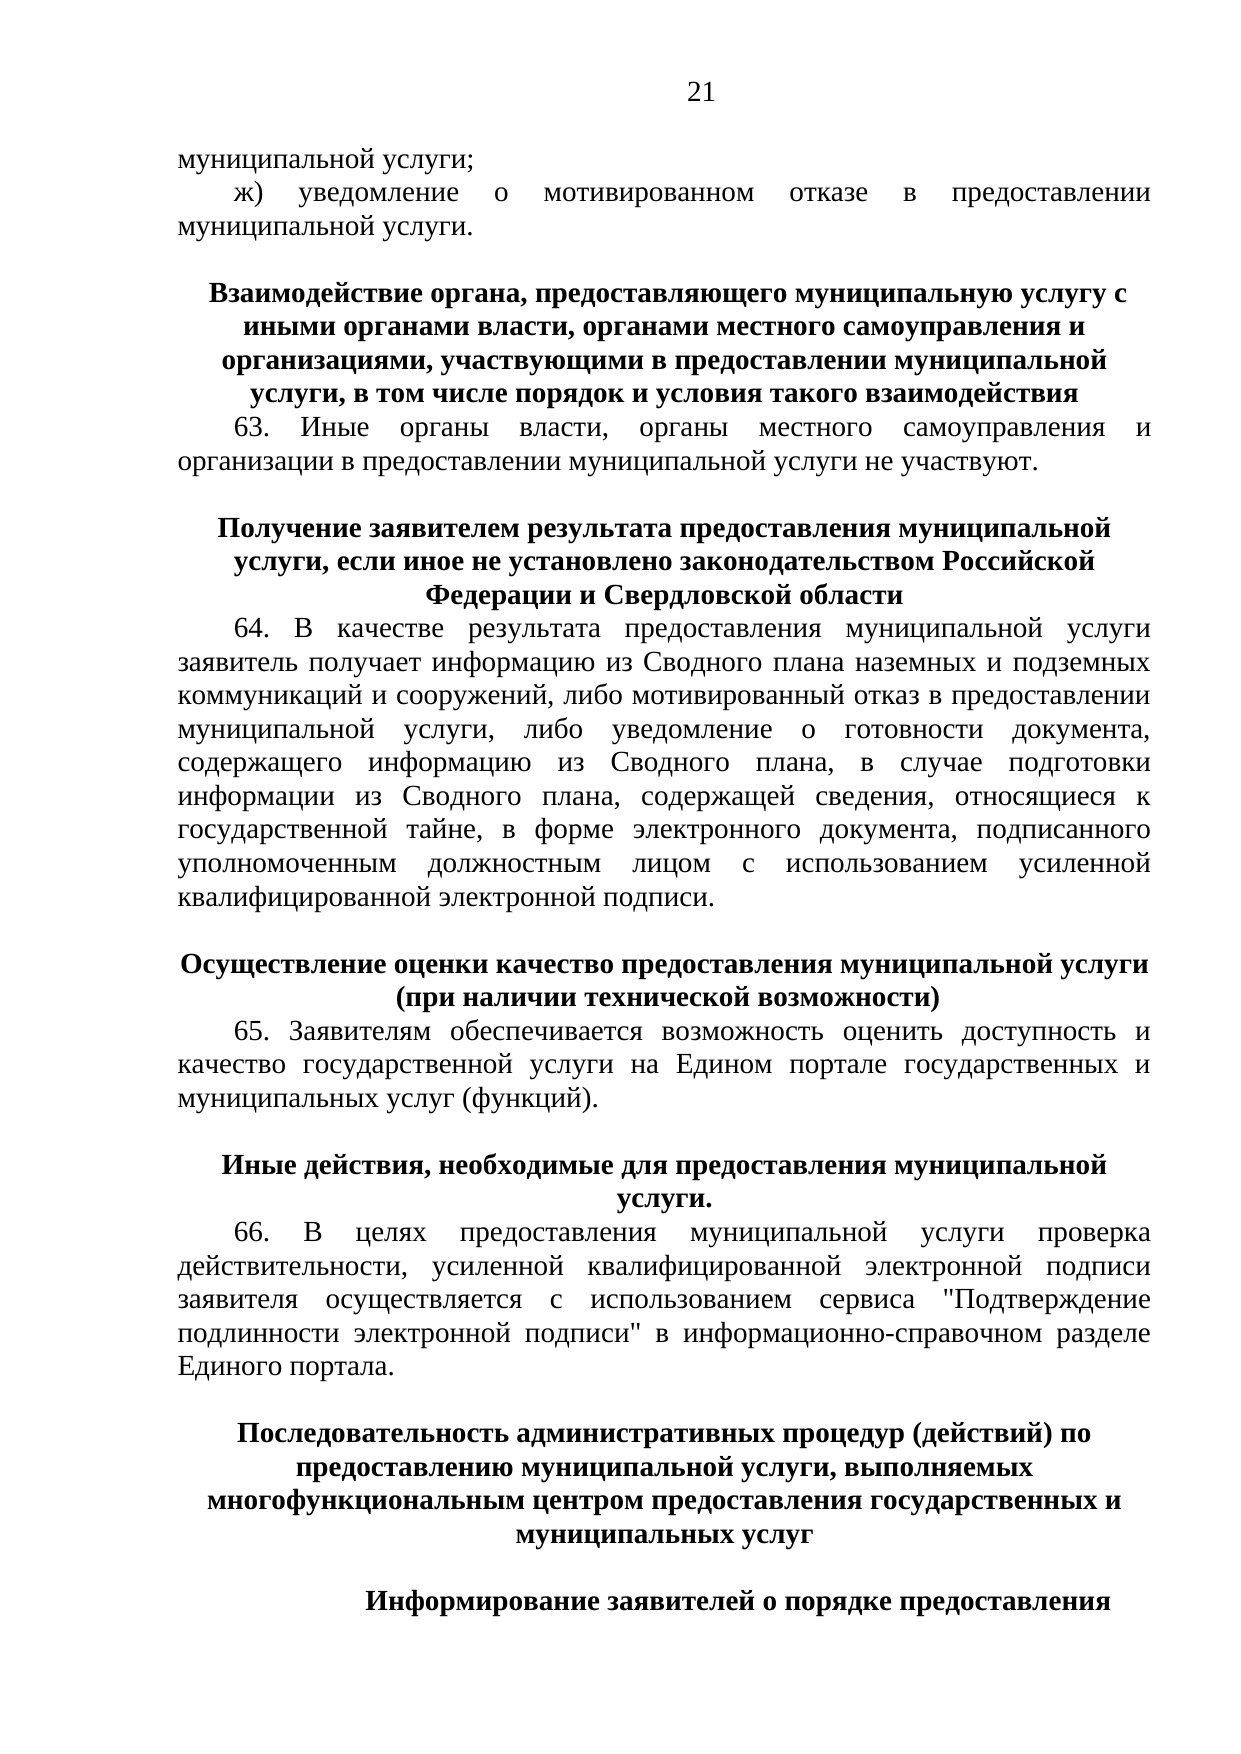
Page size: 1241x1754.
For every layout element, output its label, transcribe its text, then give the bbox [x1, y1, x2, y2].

text Получение заявителем результата предоставления муниципальной услуги, если иное не установлено законодательством Российской Федерации и Свердловской области [177, 510, 1152, 610]
text 63. Иные органы власти, органы местного самоуправления и организации в предоставлении муниципальной услуги не участвуют. [177, 409, 1152, 476]
text 66. В целях предоставления муниципальной услуги проверка действительности, усиленной квалифицированной электронной подписи заявителя осуществляется с использованием сервиса "Подтверждение подлинности электронной подписи" в информационно-справочном разделе Единого портала. [177, 1214, 1152, 1382]
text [177, 141, 1152, 174]
title Последовательность административных процедур (действий) по предоставлению муниципальной услуги, выполняемых многофункциональным центром предоставления государственных и муниципальных услуг [177, 1415, 1152, 1549]
text Иные действия, необходимые для предоставления муниципальной услуги. [177, 1147, 1152, 1214]
text Осуществление оценки качество предоставления муниципальной услуги [177, 946, 1152, 979]
text ж) уведомление о мотивированном отказе в предоставлении муниципальной услуги. [177, 174, 1152, 241]
text 65. Заявителям обеспечивается возможность оценить доступность и качество государственной услуги на Едином портале государственных и муниципальных услуг (функций). [177, 1013, 1152, 1113]
text (при наличии технической возможности) [177, 979, 1152, 1013]
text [251, 1583, 1152, 1617]
text Взаимодействие органа, предоставляющего муниципальную услугу с иными органами власти, органами местного самоуправления и организациями, участвующими в предоставлении муниципальной услуги, в том числе порядок и условия такого взаимодействия [177, 275, 1152, 409]
text 64. В качестве результата предоставления муниципальной услуги заявитель получает информацию из Сводного плана наземных и подземных коммуникаций и сооружений, либо мотивированный отказ в предоставлении муниципальной услуги, либо уведомление о готовности документа, содержащего информацию из Сводного плана, в случае подготовки информации из Сводного плана, содержащей сведения, относящиеся к государственной тайне, в форме электронного документа, подписанного уполномоченным должностным лицом с использованием усиленной квалифицированной электронной подписи. [177, 610, 1152, 912]
